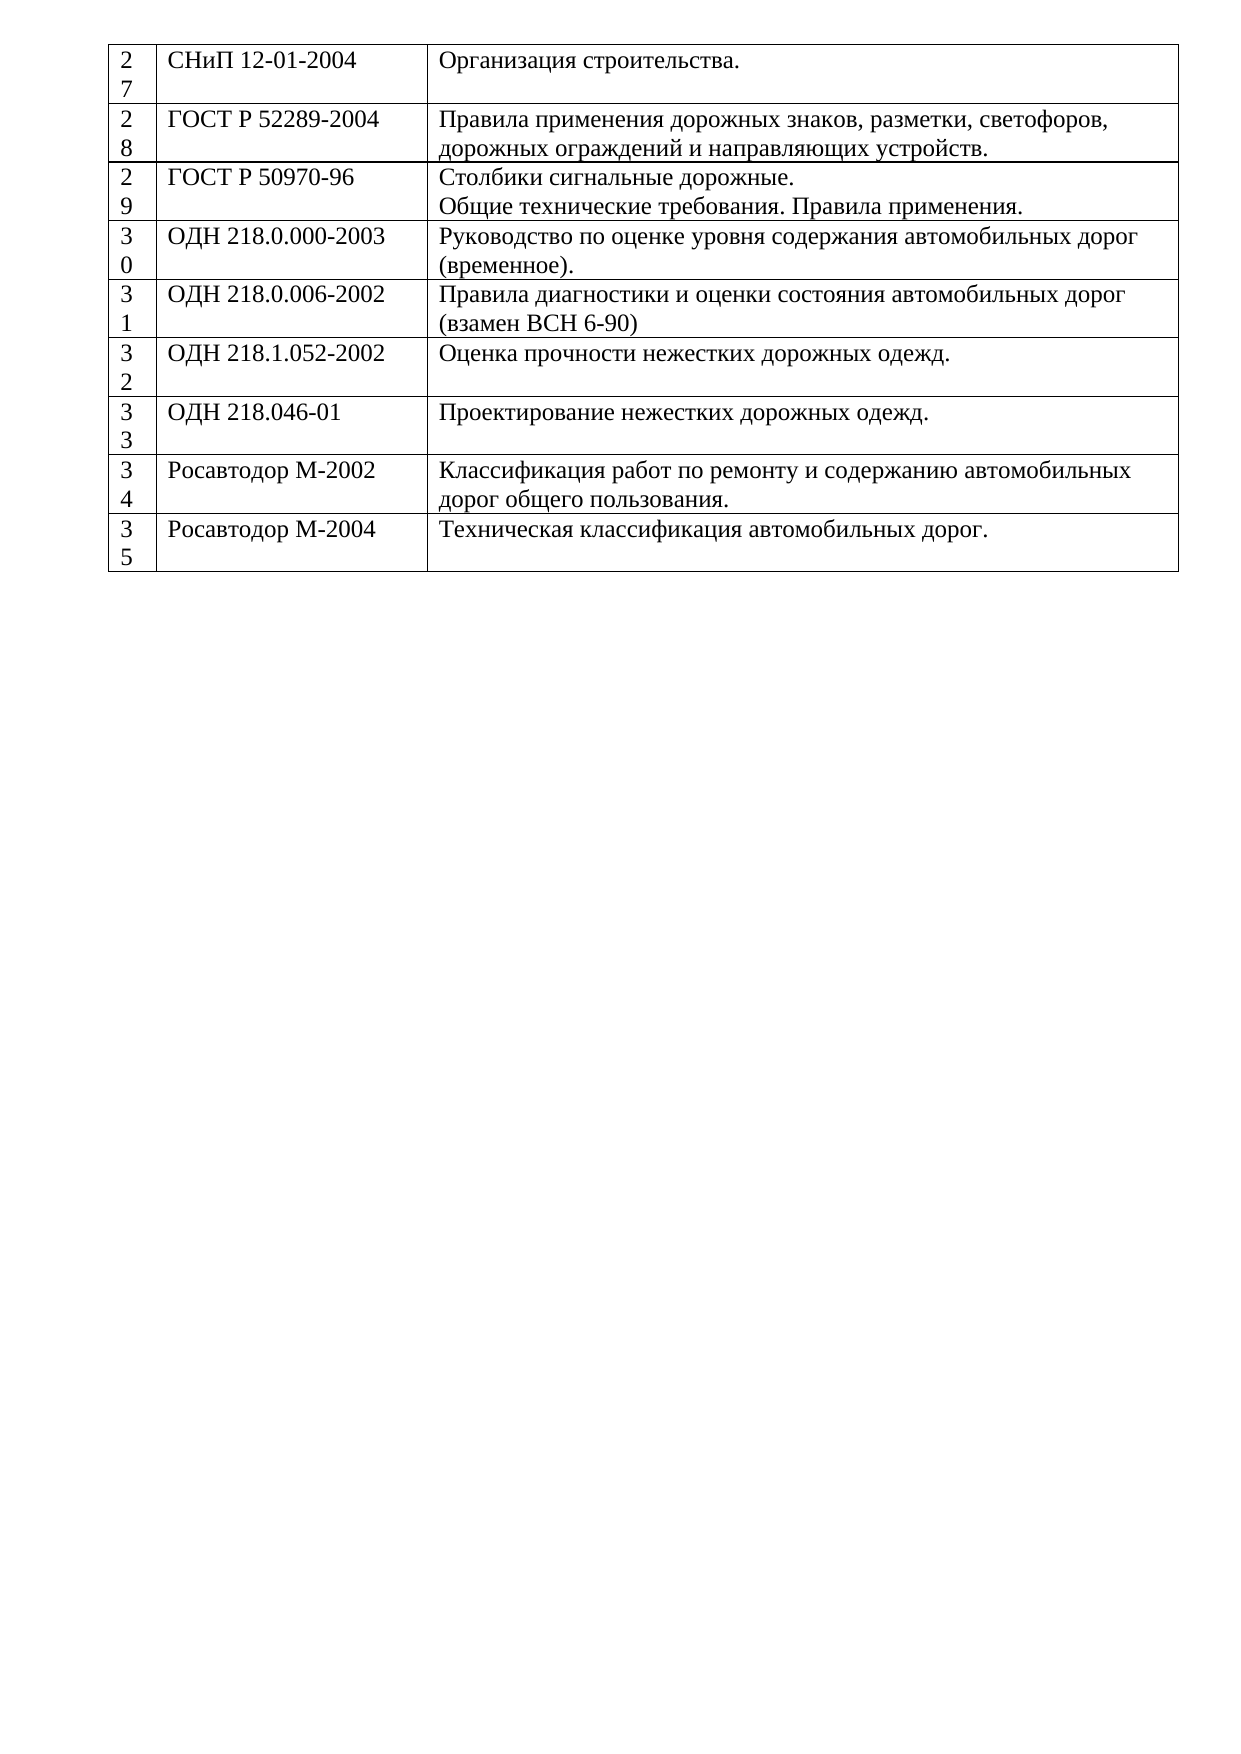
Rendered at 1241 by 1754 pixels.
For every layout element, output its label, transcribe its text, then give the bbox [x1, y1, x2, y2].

table_cell 30 [109, 221, 156, 278]
table_cell 33 [109, 397, 156, 454]
table_cell Техническая классификация автомобильных дорог. [428, 514, 1178, 571]
table_cell Росавтодор М-2002 [157, 455, 427, 513]
table_cell ОДН 218.046-01 [157, 397, 427, 454]
table_cell ГОСТ Р 52289-2004 [157, 104, 427, 161]
table_cell СНиП 12-01-2004 [157, 45, 427, 103]
table_cell 31 [109, 280, 156, 337]
table_cell Проектирование нежестких дорожных одежд. [428, 397, 1178, 454]
table_cell 27 [109, 45, 156, 103]
table_cell Правила применения дорожных знаков, разметки, светофоров, дорожных ограждений и направляющих устройств. [428, 104, 1178, 161]
table_cell Оценка прочности нежестких дорожных одежд. [428, 338, 1178, 396]
table_cell Росавтодор М-2004 [157, 514, 427, 571]
table_cell 28 [109, 104, 156, 161]
table_cell Правила диагностики и оценки состояния автомобильных дорог (взамен ВСН 6-90) [428, 280, 1178, 337]
table_cell Организация строительства. [428, 45, 1178, 103]
table_cell ОДН 218.1.052-2002 [157, 338, 427, 396]
table_cell ОДН 218.0.000-2003 [157, 221, 427, 278]
table_cell 32 [109, 338, 156, 396]
table_cell Классификация работ по ремонту и содержанию автомобильных дорог общего пользования. [428, 455, 1178, 513]
table_cell 29 [109, 163, 156, 220]
table_cell 34 [109, 455, 156, 513]
table_cell Руководство по оценке уровня содержания автомобильных дорог (временное). [428, 221, 1178, 278]
table_cell Столбики сигнальные дорожные. Общие технические требования. Правила применения. [428, 163, 1178, 220]
table_cell ОДН 218.0.006-2002 [157, 280, 427, 337]
table_cell ГОСТ Р 50970-96 [157, 163, 427, 220]
table_cell 35 [109, 514, 156, 571]
